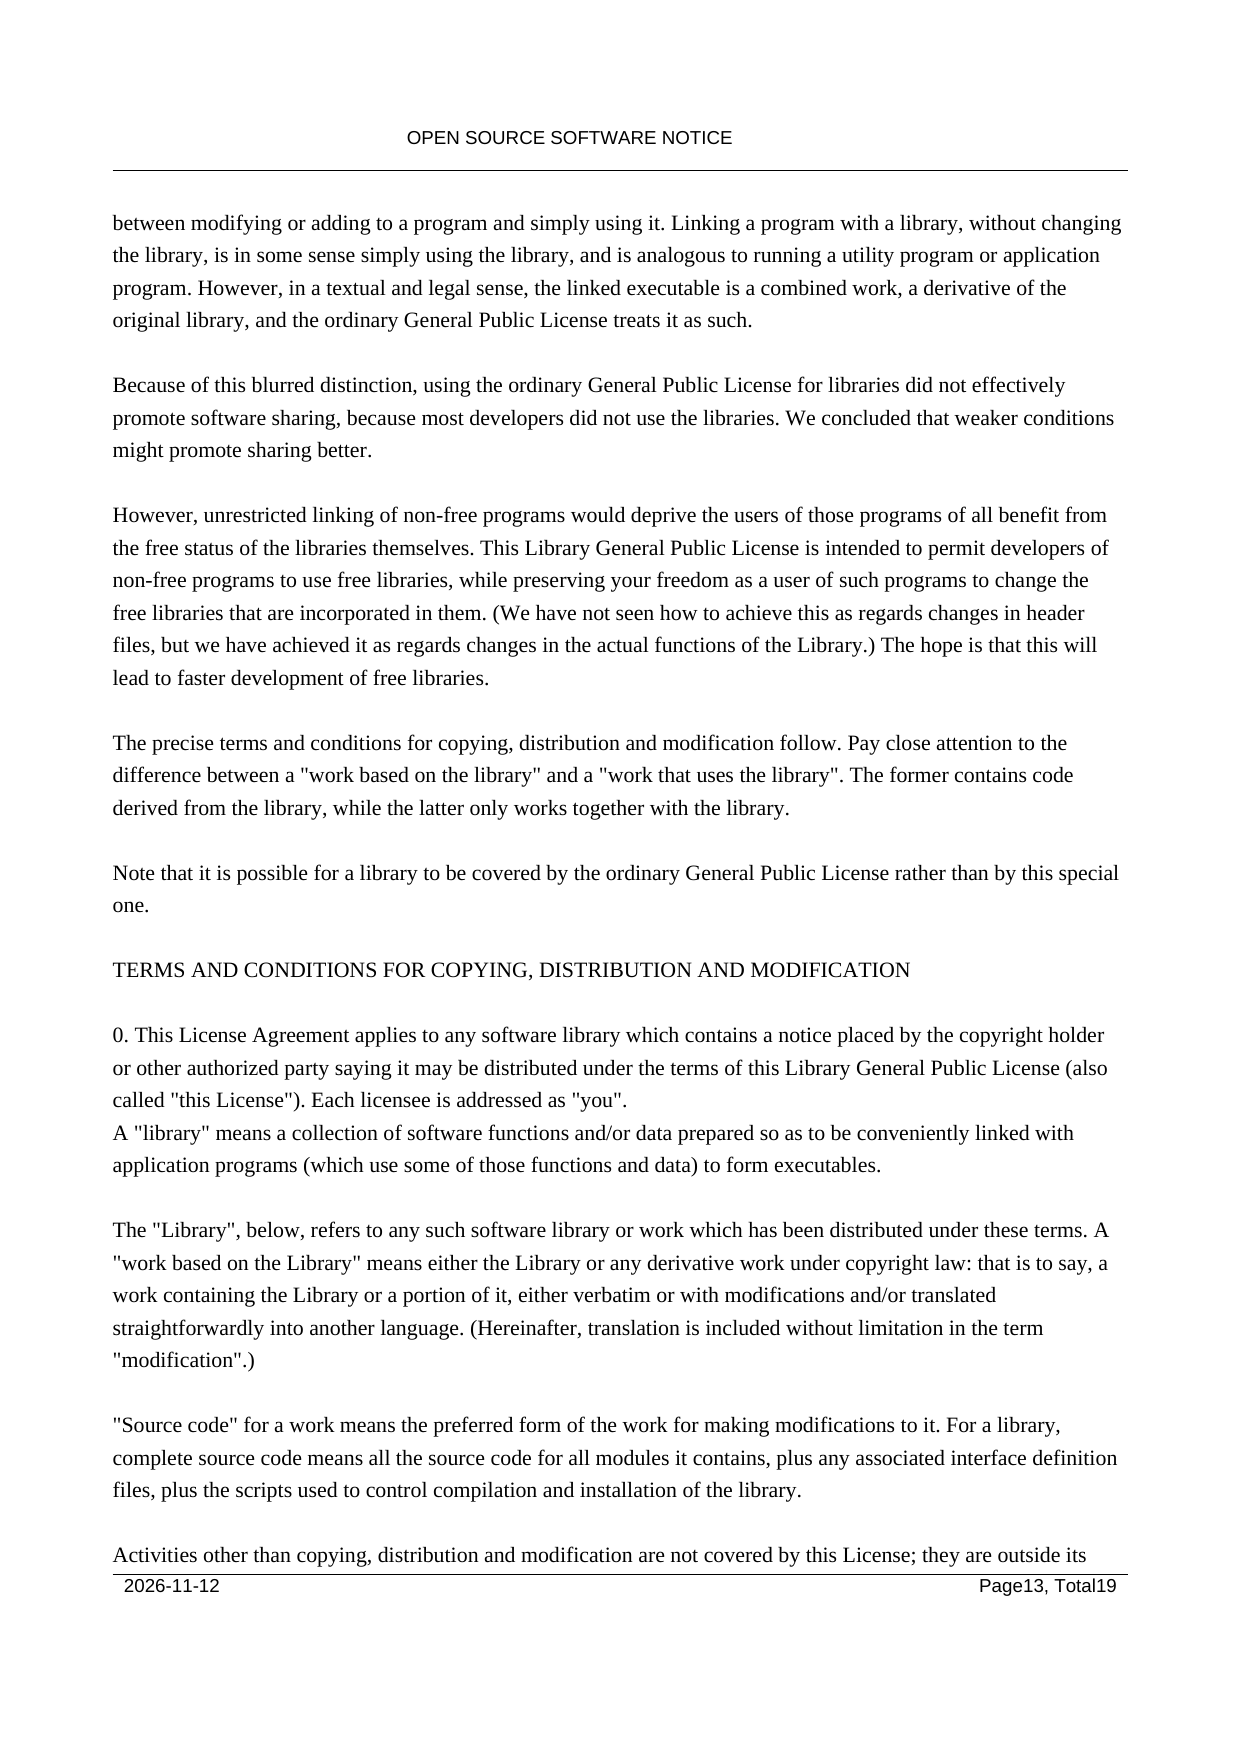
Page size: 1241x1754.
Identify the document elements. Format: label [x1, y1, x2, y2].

text [112, 206, 1128, 1571]
